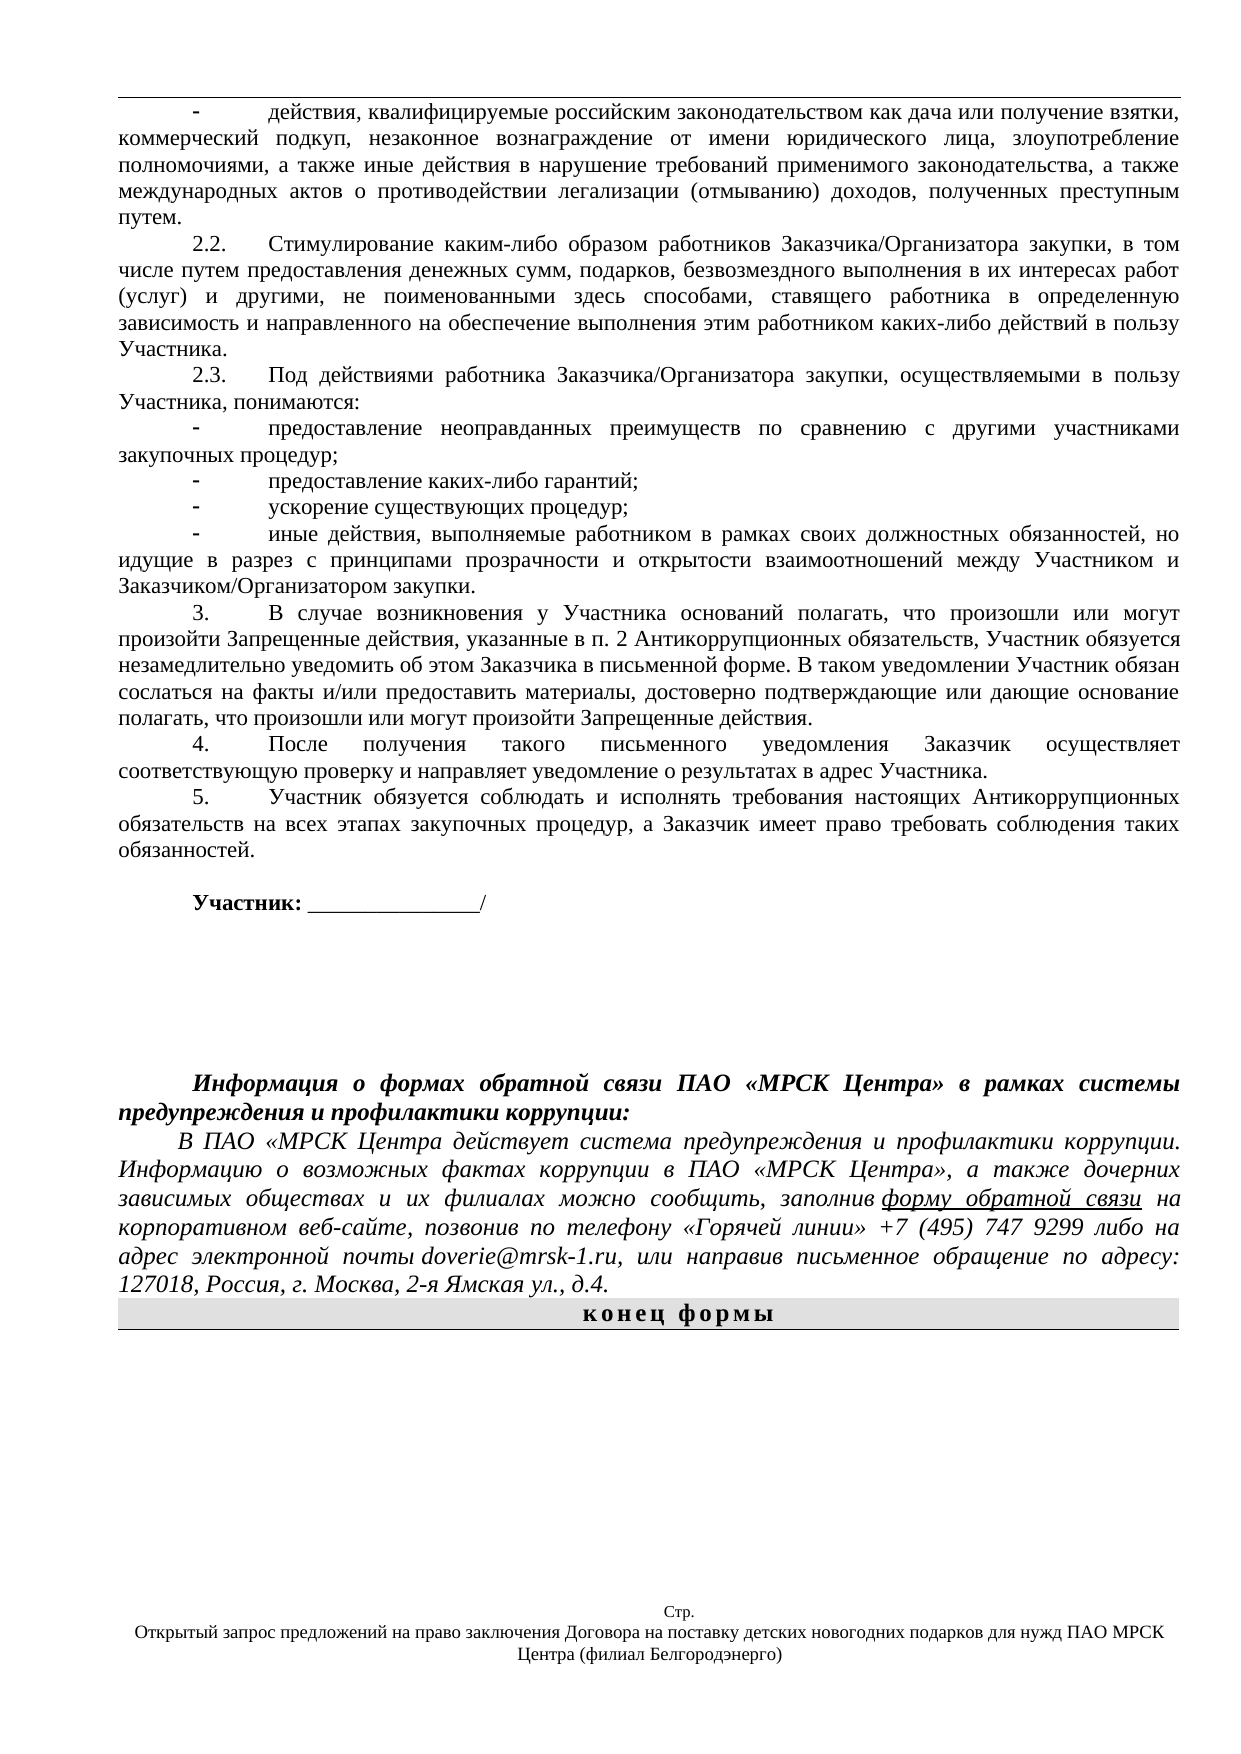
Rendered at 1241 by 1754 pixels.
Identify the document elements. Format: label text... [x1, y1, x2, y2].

list иные действия, выполняемые работником в рамках своих должностных обязанностей, но идущие в разрез с принципами прозрачности и открытости взаимоотношений между Участником и Заказчиком/Организатором закупки. [118, 520, 1181, 599]
text В ПАО «МРСК Центра действует система предупреждения и профилактики коррупции. Информацию о возможных фактах коррупции в ПАО «МРСК Центра», а также дочерних зависимых обществах и их филиалах можно сообщить, заполнив форму обратной связи на корпоративном веб-сайте, позвонив по телефону «Горячей линии» +7 (495) 747 9299 либо на адрес электронной почты doverie@mrsk-1.ru, или направив письменное обращение по адресу: 127018, Россия, г. Москва, 2-я Ямская ул., д.4. [118, 1126, 1181, 1155]
list Под действиями работника Заказчика/Организатора закупки, осуществляемыми в пользу Участника, понимаются: [118, 362, 1181, 414]
list Cтимулирование каким-либо образом работников Заказчика/Организатора закупки, в том числе путем предоставления денежных сумм, подарков, безвозмездного выполнения в их интересах работ (услуг) и другими, не поименованными здесь способами, ставящего работника в определенную зависимость и направленного на обеспечение выполнения этим работником каких-либо действий в пользу Участника. [118, 230, 1181, 362]
list В случае возникновения у Участника оснований полагать, что произошли или могут произойти Запрещенные действия, указанные в п. 2 Антикоррупционных обязательств, Участник обязуется незамедлительно уведомить об этом Заказчика в письменной форме. В таком уведомлении Участник обязан сослаться на факты и/или предоставить материалы, достоверно подтверждающие или дающие основание полагать, что произошли или могут произойти Запрещенные действия. [118, 599, 1181, 731]
text Информация о формах обратной связи ПАО «МРСК Центра» в рамках системы предупреждения и профилактики коррупции: [118, 1068, 1181, 1126]
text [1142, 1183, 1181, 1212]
list Участник обязуется соблюдать и исполнять требования настоящих Антикоррупционных обязательств на всех этапах закупочных процедур, а Заказчик имеет право требовать соблюдения таких обязанностей. [118, 783, 1181, 862]
text Участник: _______________/ [118, 889, 1181, 915]
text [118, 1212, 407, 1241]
text В ПАО «МРСК Центра действует система предупреждения и профилактики коррупции. Информацию о возможных фактах коррупции в ПАО «МРСК Центра», а также дочерних зависимых обществах и их филиалах можно сообщить, заполнив форму обратной связи на корпоративном веб-сайте, позвонив по телефону «Горячей линии» +7 (495) 747 9299 либо на адрес электронной почты doverie@mrsk-1.ru, или направив письменное обращение по адресу: 127018, Россия, г. Москва, 2-я Ямская ул., д.4. [118, 1241, 1181, 1298]
list действия, квалифицируемые российским законодательством как дача или получение взятки, коммерческий подкуп, незаконное вознаграждение от имени юридического лица, злоупотребление полномочиями, а также иные действия в нарушение требований применимого законодательства, а также международных актов о противодействии легализации (отмыванию) доходов, полученных преступным путем. [118, 98, 1181, 230]
list предоставление каких-либо гарантий; [118, 467, 1181, 493]
list ускорение существующих процедур; [118, 493, 1181, 520]
list предоставление неоправданных преимуществ по сравнению с другими участниками закупочных процедур; [118, 414, 1181, 467]
list После получения такого письменного уведомления Заказчик осуществляет соответствующую проверку и направляет уведомление о результатах в адрес Участника. [118, 731, 1181, 783]
text конец формы [118, 1298, 1179, 1329]
